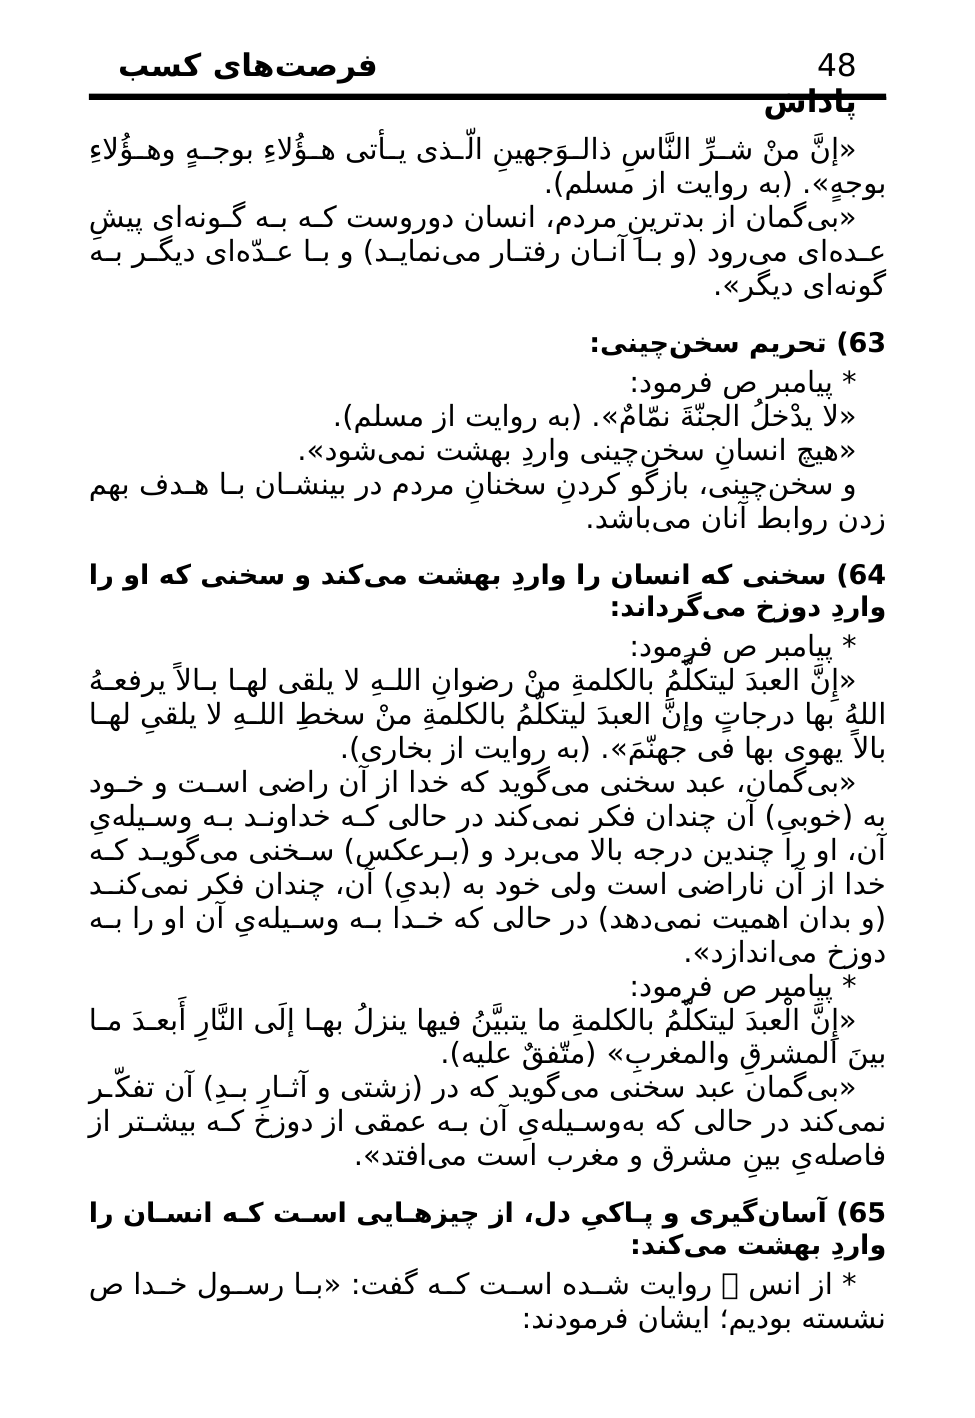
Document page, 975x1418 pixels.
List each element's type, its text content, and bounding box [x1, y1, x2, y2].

text و سخن‌چینی، بازگو کردنِ سخنانِ مردم در بینشان با هدف بهم زدن روابط آنان می‌باشد. [89, 467, 886, 535]
text «إنَّ منْ شرِّ النَّاسِ ذالوَجهینِ الّذی یأتی هؤُلاءِ بوجهٍ وهؤُلاءِ بوجهٍ». (به روایت از مسلم). [89, 132, 886, 200]
text 63) تحریم سخن‌چینی: [89, 327, 886, 359]
text * از انس روایت شده است که گفت: «با رسول خدا ص نشسته بودیم؛ ایشان فرمودند: [89, 1267, 886, 1335]
text «إِنَّ الْعبدَ لیتکلّمُ بالکلمةِ ما یتبیَّنُ فیها ینزلُ بها إلَی النَّارِ أَبعدَ ما بینَ المشرقِ والمغربِ» (متّفقٌ علیه). [89, 1003, 886, 1071]
text 64) سخنی که انسان را واردِ بهشت می‌کند و سخنی که او را واردِ دوزخ می‌گرداند: [89, 560, 886, 623]
text «إِنَّ العبدَ لیتکلَّمُ بالکلمةِ منْ رضوانِ اللهِ لا یلقی لها بالاً یرفعهُ اللهُ بها درجاتٍ وإنَّ العبدَ لیتکلّمُ بالکلمةِ منْ سخطِ اللهِ لا یلقیِ لها بالاً یهوی بها فی جهنّمَ». (به روایت از بخاری). [89, 663, 886, 765]
text 65) آسان‌گیری و پاکیِ دل، از چیزهایی است که انسان را واردِ بهشت می‌کند: [89, 1198, 886, 1261]
text * پیامبر ص فرمود: [89, 365, 886, 399]
text «لا یدْخلُ الجنّةَ نمّامٌ». (به روایت از مسلم). [89, 399, 886, 433]
text «بی‌گمان عبد سخنی می‌گوید که در (زشتی و آثارِ بدِ) آن تفکّر نمی‌کند در حالی که به‌وسیله‌یِ آن به عمقی از دوزخ که بیشتر از فاصله‌یِ بینِ مشرق و مغرب است می‌افتد». [89, 1071, 886, 1173]
text * پیامبر ص فرمود: [89, 969, 886, 1003]
text «بی‌گمان از بدترینِ مردم، انسان دوروست که به گونه‌ای پیشِ عده‌ای می‌رود (و با آنان رفتار می‌نماید) و با عدّه‌ای دیگر به گونه‌ای دیگر». [89, 200, 886, 302]
text «هیچ انسانِ سخن‌چینی واردِ بهشت نمی‌شود». [89, 433, 886, 467]
text * پیامبر ص فرمود: [89, 629, 886, 663]
text «بی‌گمان، عبد سخنی می‌گوید که خدا از آن راضی است و خود به (خوبیِ) آن چندان فکر نمی‌کند در حالی که خداوند به وسیله‌یِ آن، او را چندین درجه بالا می‌برد و (برعکس) سخنی می‌گوید که خدا از آن ناراضی است ولی خود به (بدیِ) آن، چندان فکر نمی‌کند (و بدان اهمیت نمی‌دهد) در حالی که خدا به وسیله‌یِ آن او را به دوزخ می‌اندازد». [89, 765, 886, 969]
